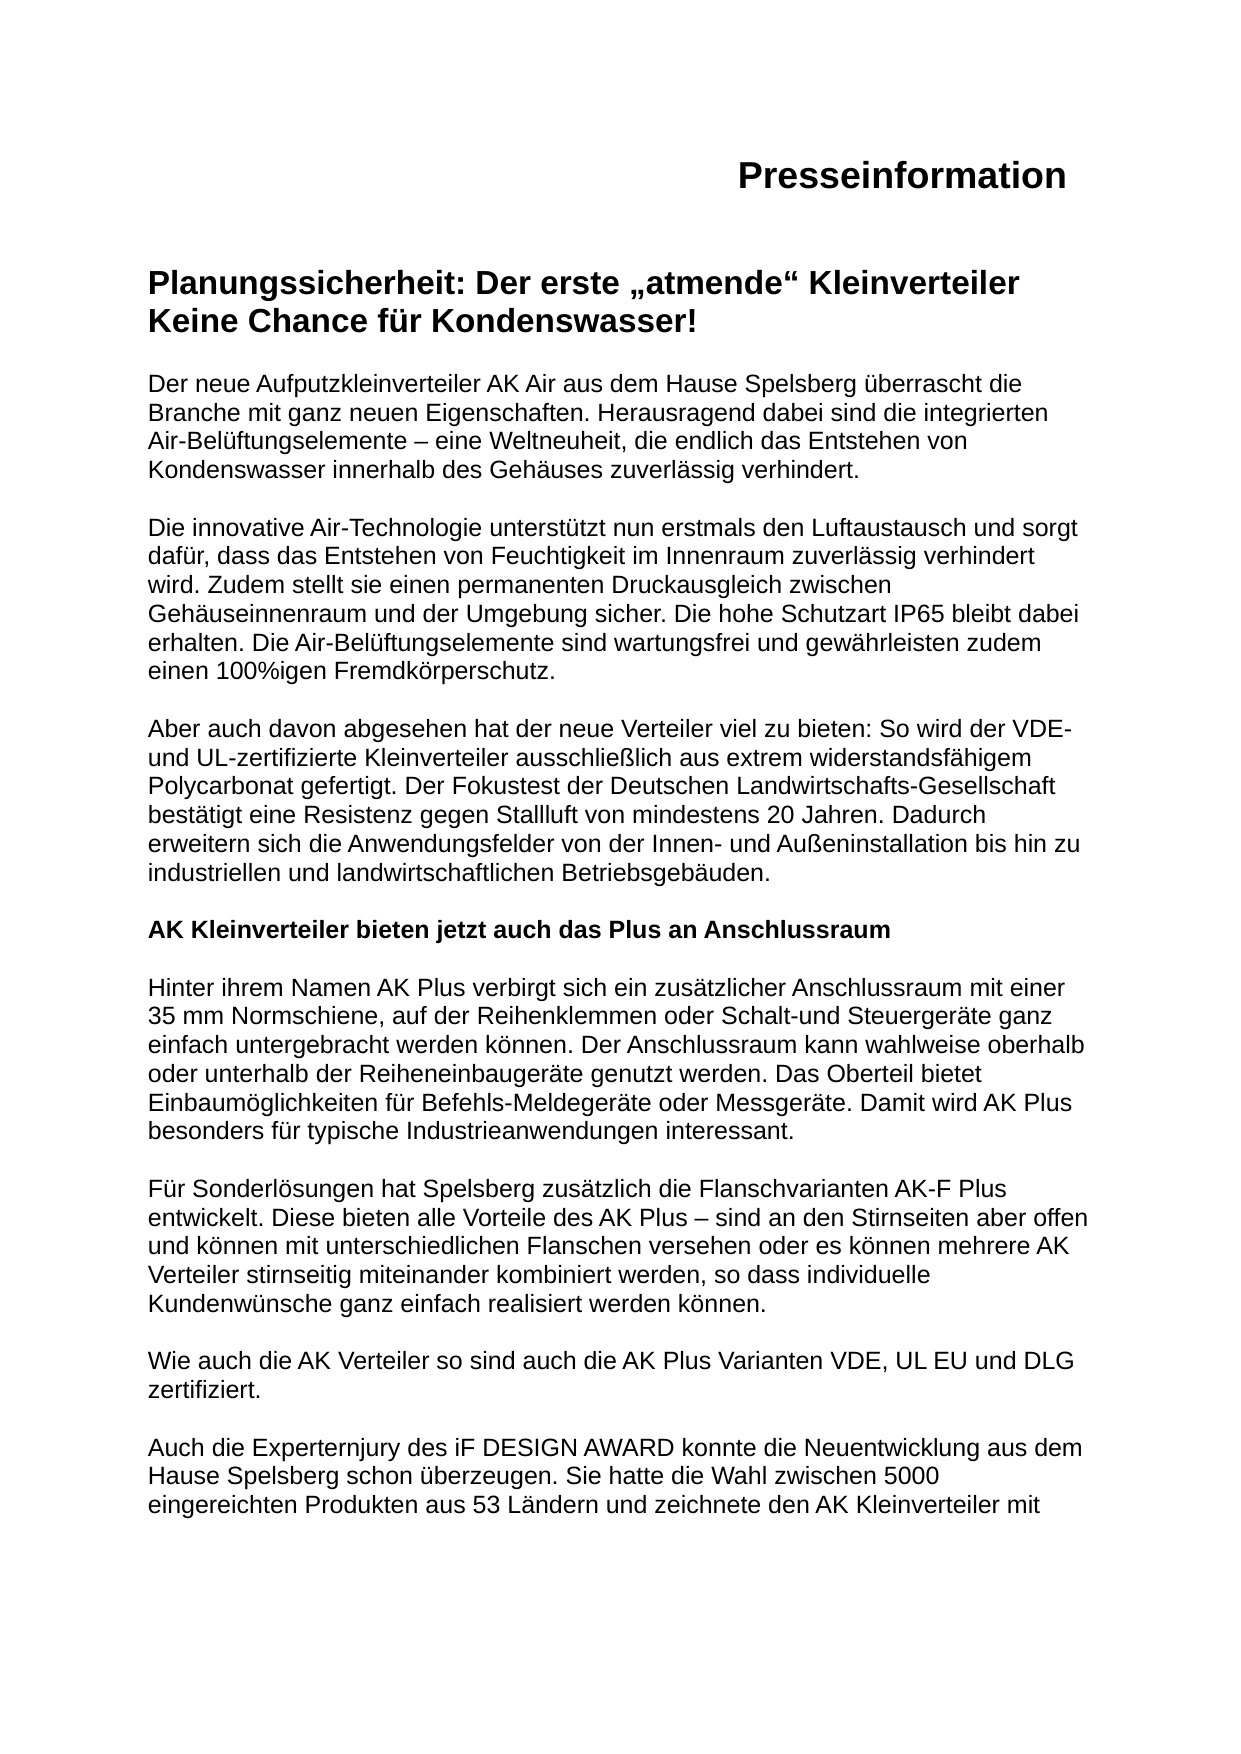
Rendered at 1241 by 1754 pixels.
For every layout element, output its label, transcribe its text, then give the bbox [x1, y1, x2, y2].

text Aber auch davon abgesehen hat der neue Verteiler viel zu bieten: So wird der VDE- und UL-zertifizierte Kleinverteiler ausschließlich aus extrem widerstandsfähigem Polycarbonat gefertigt. Der Fokustest der Deutschen Landwirtschafts-Gesellschaft bestätigt eine Resistenz gegen Stallluft von mindestens 20 Jahren. Dadurch erweitern sich die Anwendungsfelder von der Innen- und Außeninstallation bis hin zu industriellen und landwirtschaftlichen Betriebsgebäuden. [148, 714, 1092, 886]
text Die innovative Air-Technologie unterstützt nun erstmals den Luftaustausch und sorgt dafür, dass das Entstehen von Feuchtigkeit im Innenraum zuverlässig verhindert wird. Zudem stellt sie einen permanenten Druckausgleich zwischen Gehäuseinnenraum und der Umgebung sicher. Die hohe Schutzart IP65 bleibt dabei erhalten. Die Air-Belüftungselemente sind wartungsfrei und gewährleisten zudem einen 100%igen Fremdkörperschutz. [148, 512, 1092, 685]
text Keine Chance für Kondenswasser! [148, 302, 1092, 340]
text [148, 1432, 1092, 1519]
text Wie auch die AK Verteiler so sind auch die AK Plus Varianten VDE, UL EU und DLG zertifiziert. [148, 1346, 1092, 1404]
text Planungssicherheit: Der erste „atmende“ Kleinverteiler [148, 263, 1092, 302]
text Der neue Aufputzkleinverteiler AK Air aus dem Hause Spelsberg überrascht die Branche mit ganz neuen Eigenschaften. Herausragend dabei sind die integrierten Air-Belüftungselemente – eine Weltneuheit, die endlich das Entstehen von Kondenswasser innerhalb des Gehäuses zuverlässig verhindert. [148, 369, 1092, 484]
text Für Sonderlösungen hat Spelsberg zusätzlich die Flanschvarianten AK-F Plus entwickelt. Diese bieten alle Vorteile des AK Plus – sind an den Stirnseiten aber offen und können mit unterschiedlichen Flanschen versehen oder es können mehrere AK Verteiler stirnseitig miteinander kombiniert werden, so dass individuelle Kundenwünsche ganz einfach realisiert werden können. [148, 1174, 1092, 1317]
text Hinter ihrem Namen AK Plus verbirgt sich ein zusätzlicher Anschlussraum mit einer 35 mm Normschiene, auf der Reihenklemmen oder Schalt-und Steuergeräte ganz einfach untergebracht werden können. Der Anschlussraum kann wahlweise oberhalb oder unterhalb der Reiheneinbaugeräte genutzt werden. Das Oberteil bietet Einbaumöglichkeiten für Befehls-Meldegeräte oder Messgeräte. Damit wird AK Plus besonders für typische Industrieanwendungen interessant. [148, 972, 1092, 1145]
text AK Kleinverteiler bieten jetzt auch das Plus an Anschlussraum [148, 915, 1092, 944]
